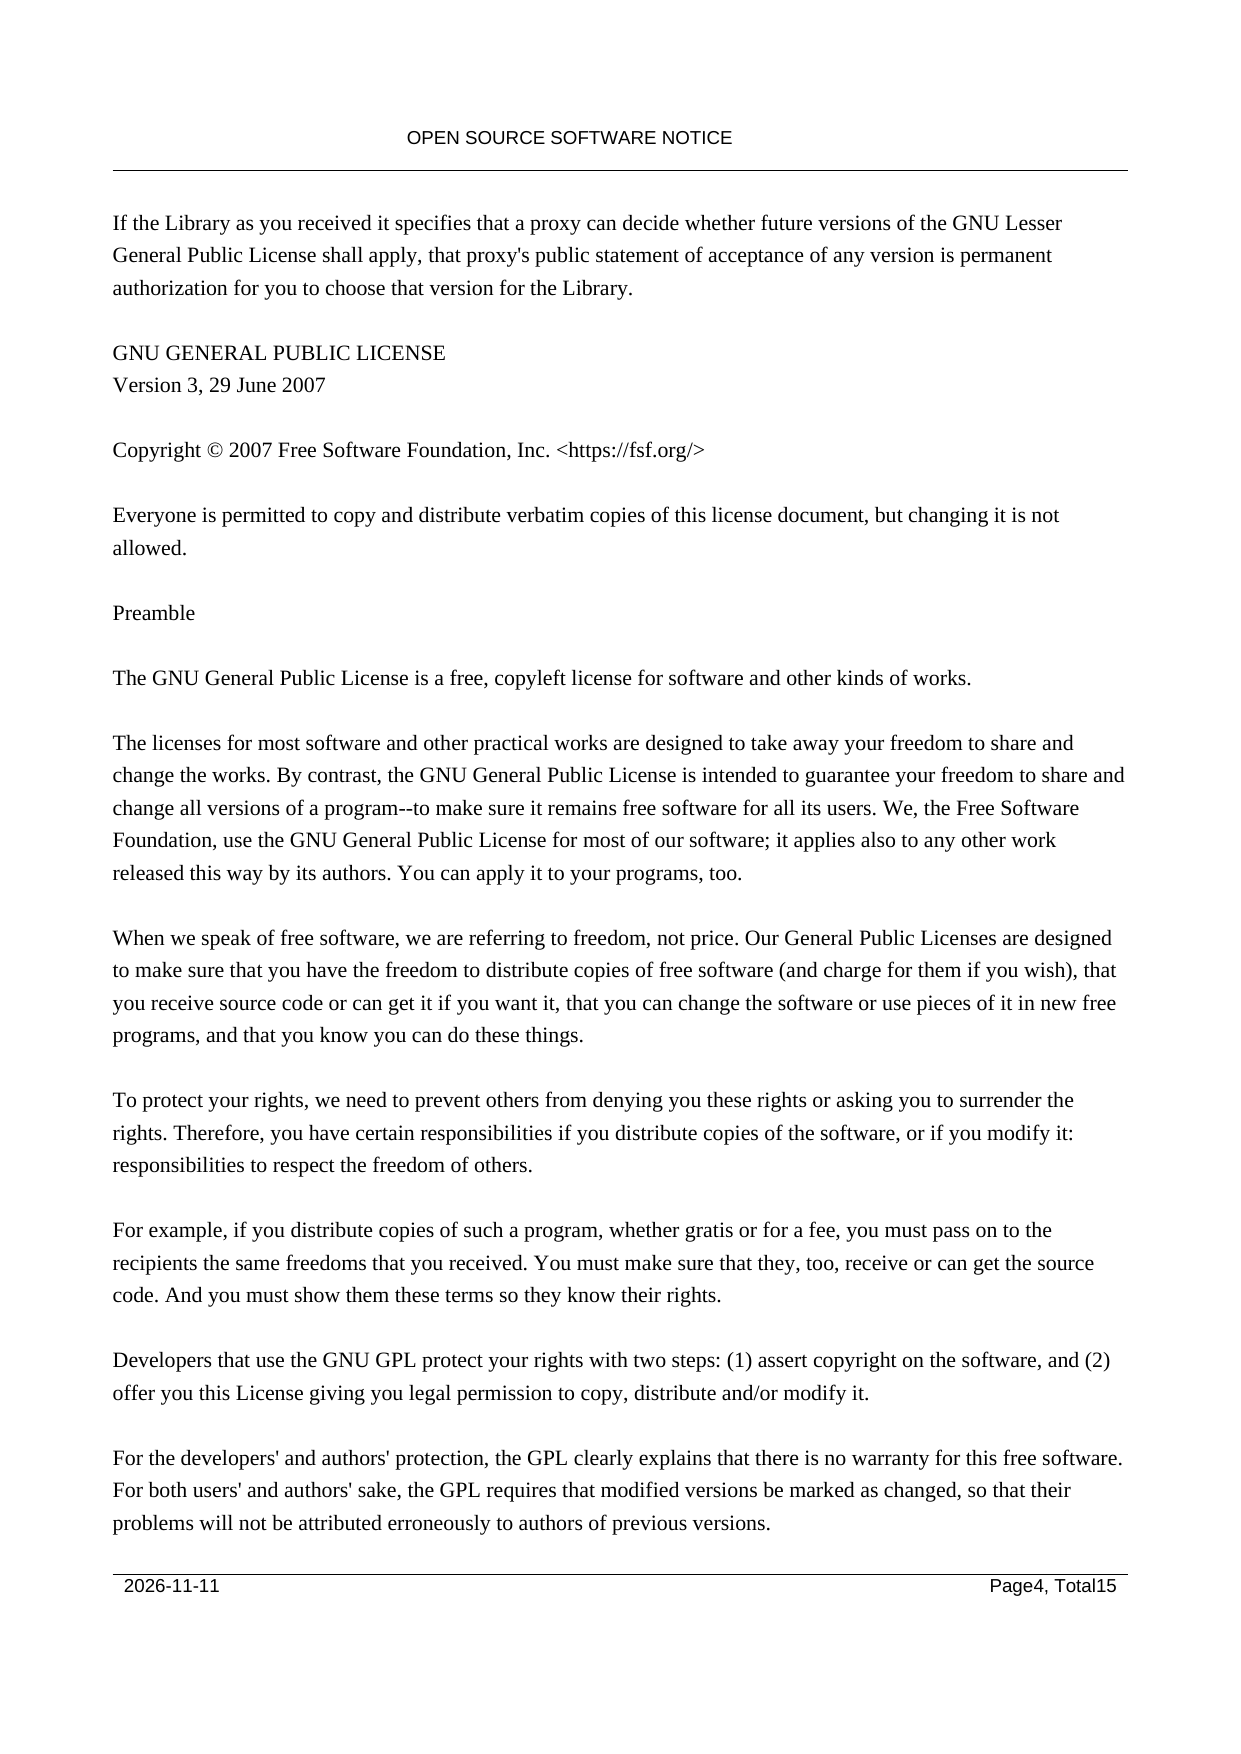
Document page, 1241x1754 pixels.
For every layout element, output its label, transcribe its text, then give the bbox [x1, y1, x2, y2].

text If the Library as you received it specifies that a proxy can decide whether future versions of the GNU Lesser General Public License shall apply, that proxy's public statement of acceptance of any version is permanent authorization for you to choose that version for the Library. [112, 206, 1128, 304]
text Version 3, 29 June 2007 [112, 369, 1128, 401]
text The GNU General Public License is a free, copyleft license for software and other kinds of works. [112, 661, 1128, 694]
text Developers that use the GNU GPL protect your rights with two steps: (1) assert copyright on the software, and (2) offer you this License giving you legal permission to copy, distribute and/or modify it. [112, 1344, 1128, 1409]
text The licenses for most software and other practical works are designed to take away your freedom to share and change the works. By contrast, the GNU General Public License is intended to guarantee your freedom to share and change all versions of a program--to make sure it remains free software for all its users. We, the Free Software Foundation, use the GNU General Public License for most of our software; it applies also to any other work released this way by its authors. You can apply it to your programs, too. [112, 726, 1128, 889]
text For the developers' and authors' protection, the GPL clearly explains that there is no warranty for this free software. For both users' and authors' sake, the GPL requires that modified versions be marked as changed, so that their problems will not be attributed erroneously to authors of previous versions. [112, 1441, 1128, 1539]
text GNU GENERAL PUBLIC LICENSE [112, 336, 1128, 369]
text For example, if you distribute copies of such a program, whether gratis or for a fee, you must pass on to the recipients the same freedoms that you received. You must make sure that they, too, receive or can get the source code. And you must show them these terms so they know their rights. [112, 1214, 1128, 1311]
text Preamble [112, 596, 1128, 629]
text Copyright © 2007 Free Software Foundation, Inc. <https://fsf.org/> [112, 434, 1128, 466]
text Everyone is permitted to copy and distribute verbatim copies of this license document, but changing it is not allowed. [112, 499, 1128, 564]
text When we speak of free software, we are referring to freedom, not price. Our General Public Licenses are designed to make sure that you have the freedom to distribute copies of free software (and charge for them if you wish), that you receive source code or can get it if you want it, that you can change the software or use pieces of it in new free programs, and that you know you can do these things. [112, 921, 1128, 1051]
text To protect your rights, we need to prevent others from denying you these rights or asking you to surrender the rights. Therefore, you have certain responsibilities if you distribute copies of the software, or if you modify it: responsibilities to respect the freedom of others. [112, 1084, 1128, 1181]
